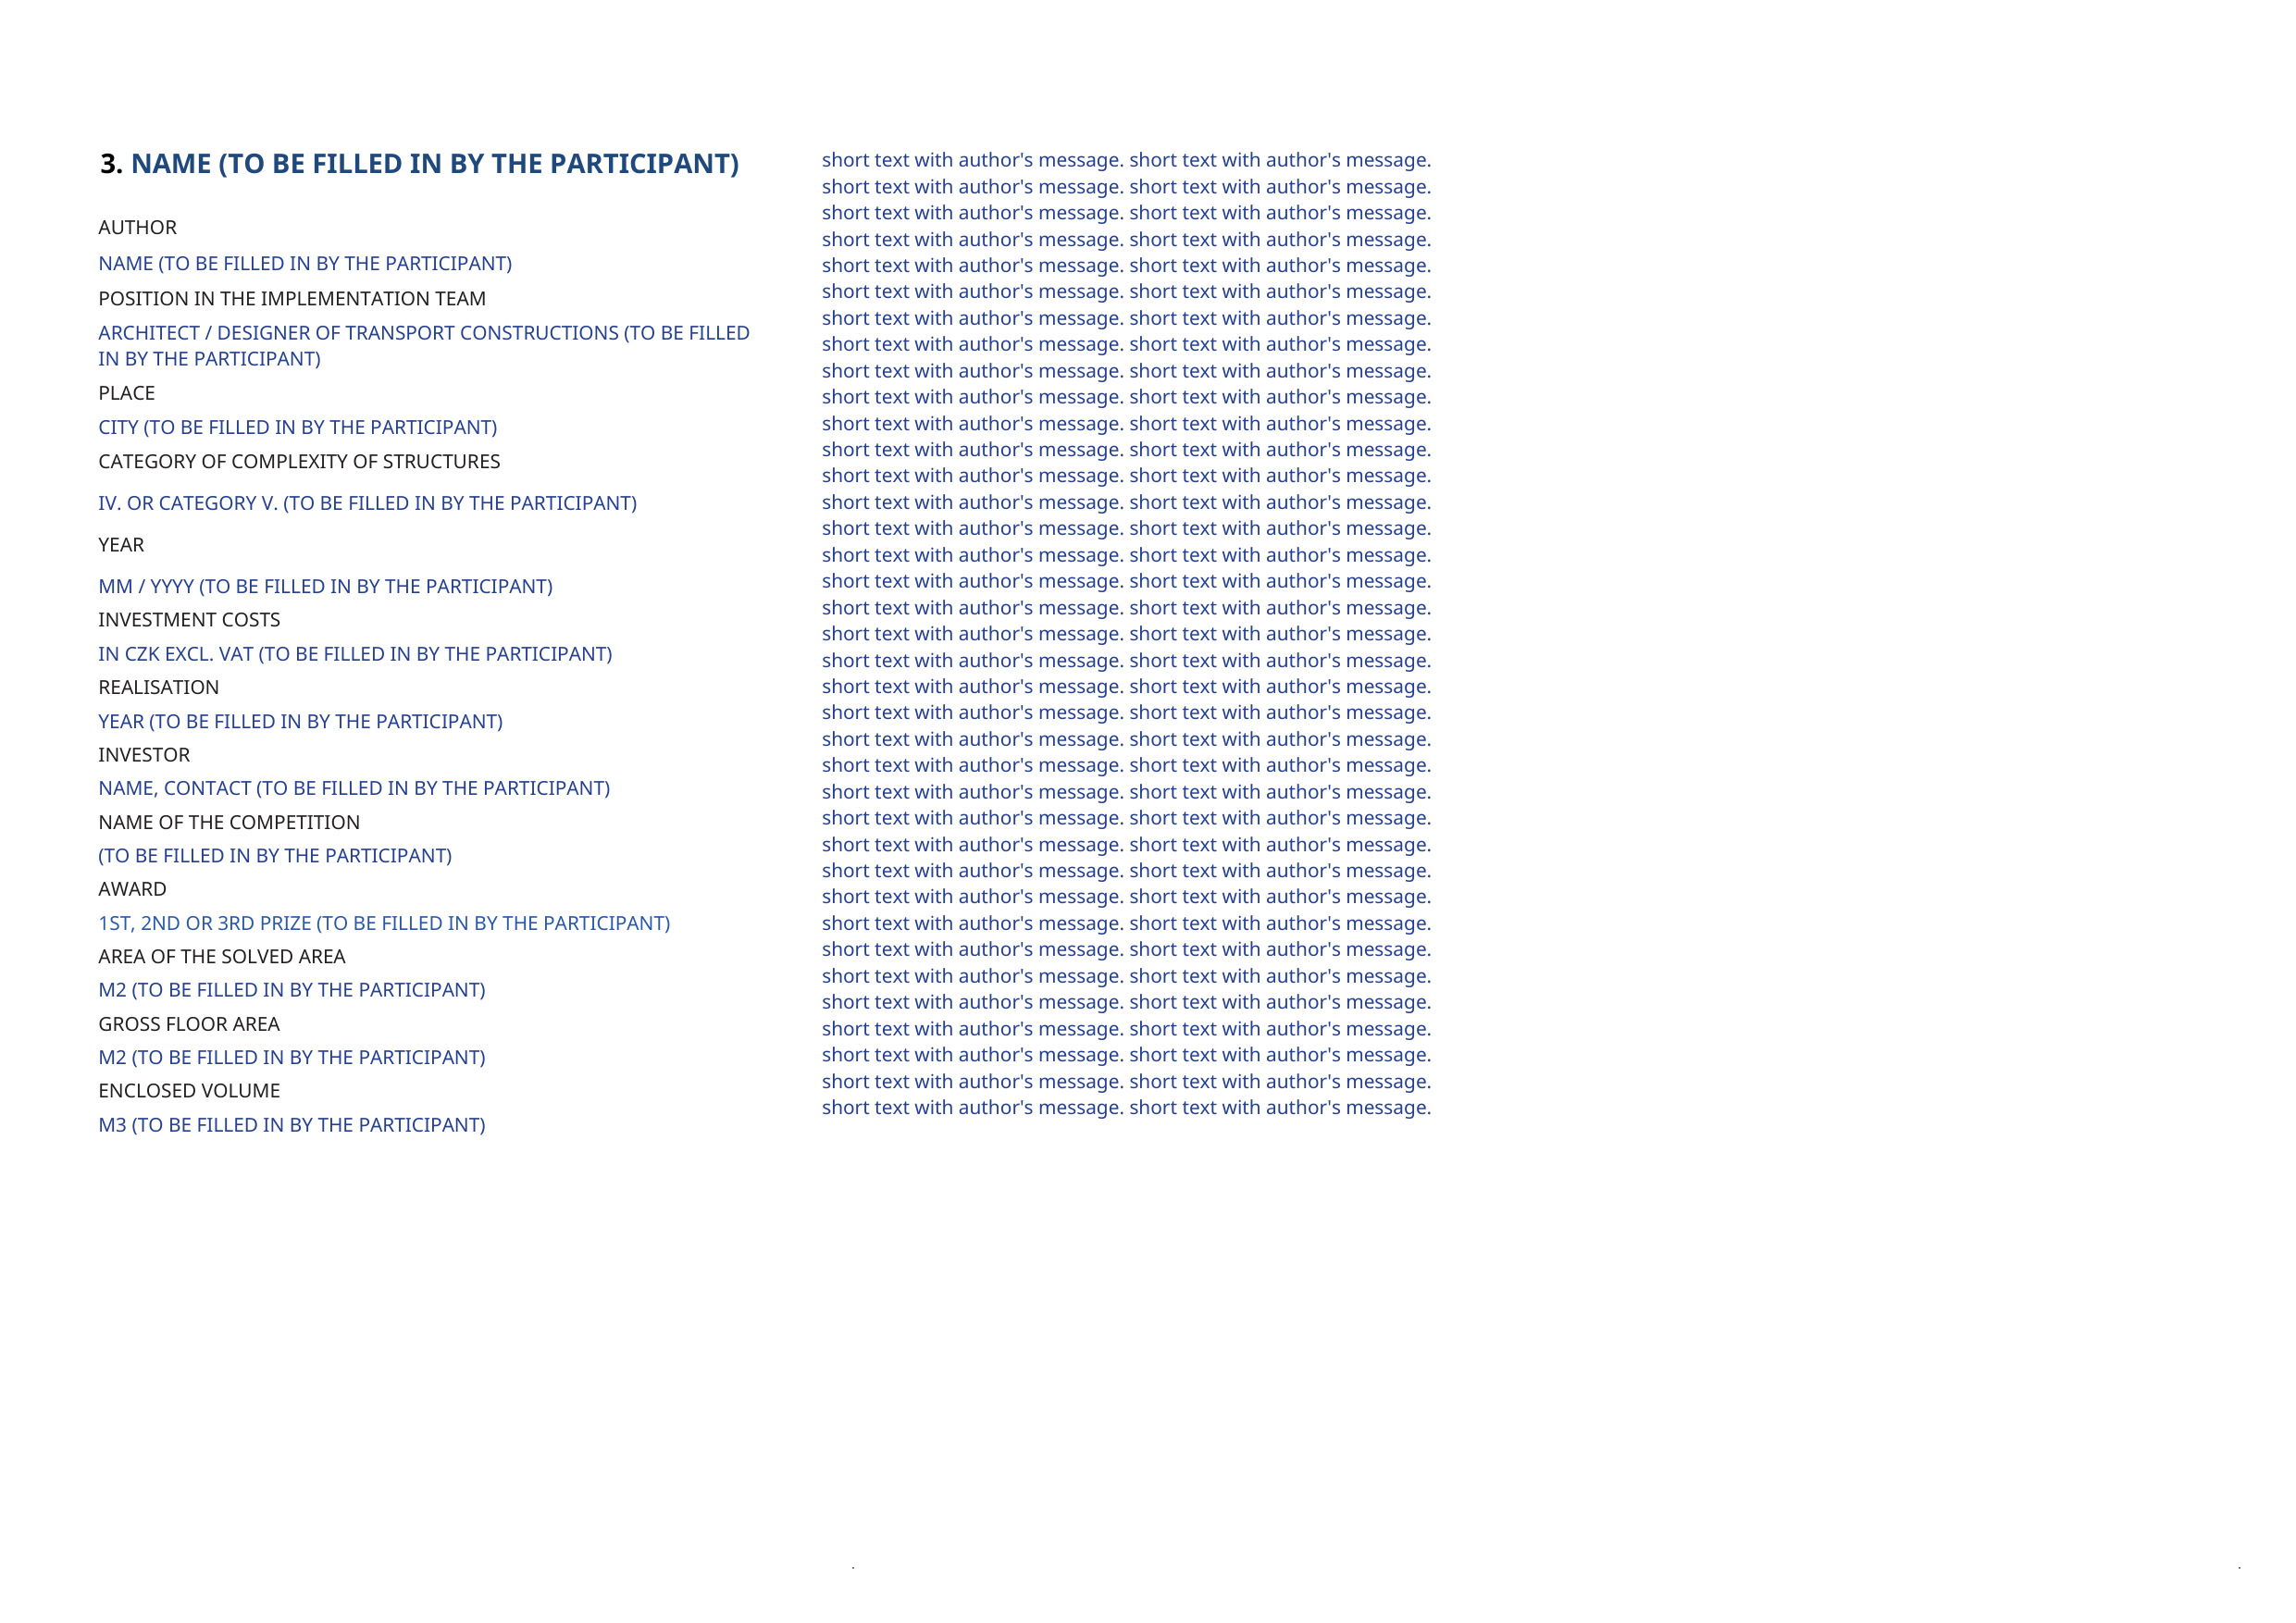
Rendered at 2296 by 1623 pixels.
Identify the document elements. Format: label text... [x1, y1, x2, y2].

subtitle AUTHOR [98, 215, 751, 241]
text YEAR (TO BE FILLED IN BY THE PARTICIPANT) [98, 708, 751, 734]
subtitle NAME (TO BE FILLED IN BY THE PARTICIPANT) [98, 251, 751, 277]
text M3 (TO BE FILLED IN BY THE PARTICIPANT) [98, 1111, 751, 1137]
text MM / YYYY (TO BE FILLED IN BY THE PARTICIPANT) [98, 573, 751, 600]
text short text with author's message. short text with author's message. short text with author's message. short text with author's message. short text with author's message. short text with author's message. short text with author's message. short text with author's message. short text with author's message. short text with author's message. short text with author's message. short text with author's message. short text with author's message. short text with author's message. short text with author's message. short text with author's message. short text with author's message. short text with author's message. short text with author's message. short text with author's message. short text with author's message. short text with author's message. short text with author's message. short text with author's message. short text with author's message. short text with author's message. short text with author's message. short text with author's message. short text with author's message. short text with author's message. short text with author's message. short text with author's message. short text with author's message. short text with author's message. short text with author's message. short text with author's message. short text with author's message. short text with author's message. short text with author's message. short text with author's message. short text with author's message. short text with author's message. short text with author's message. short text with author's message. short text with author's message. short text with author's message. short text with author's message. short text with author's message. short text with author's message. short text with author's message. short text with author's message. short text with author's message. short text with author's message. short text with author's message. short text with author's message. short text with author's message. short text with author's message. short text with author's message. short text with author's message. short text with author's message. short text with author's message. short text with author's message. short text with author's message. short text with author's message. short text with author's message. short text with author's message. short text with author's message. short text with author's message. short text with author's message. short text with author's message. short text with author's message. short text with author's message. short text with author's message. short text with author's message. [822, 146, 1473, 1121]
text INVESTOR [98, 741, 751, 767]
text AWARD [98, 875, 751, 902]
text INVESTMENT COSTS [98, 607, 751, 633]
text (TO BE FILLED IN BY THE PARTICIPANT) [98, 842, 751, 868]
text IN CZK EXCL. VAT (TO BE FILLED IN BY THE PARTICIPANT) [98, 640, 751, 666]
text CATEGORY OF COMPLEXITY OF STRUCTURES [98, 448, 751, 475]
text ARCHITECT / DESIGNER OF TRANSPORT CONSTRUCTIONS (TO BE FILLED IN BY THE PARTICIPANT) [98, 319, 751, 372]
text M2 (TO BE FILLED IN BY THE PARTICIPANT) [98, 1044, 751, 1071]
text AREA OF THE SOLVED AREA [98, 943, 751, 970]
text CITY (TO BE FILLED IN BY THE PARTICIPANT) [98, 414, 751, 440]
text M2 (TO BE FILLED IN BY THE PARTICIPANT) [98, 977, 751, 1003]
text NAME, CONTACT (TO BE FILLED IN BY THE PARTICIPANT) [98, 774, 751, 801]
text PLACE [98, 379, 751, 406]
text REALISATION [98, 674, 751, 700]
text 3. NAME (TO BE FILLED IN BY THE PARTICIPANT) [100, 144, 751, 181]
text NAME OF THE COMPETITION [98, 809, 751, 835]
text ENCLOSED VOLUME [98, 1077, 751, 1104]
text YEAR [98, 531, 751, 558]
text GROSS FLOOR AREA [98, 1010, 751, 1036]
text 1ST, 2ND OR 3RD PRIZE (TO BE FILLED IN BY THE PARTICIPANT) [98, 910, 751, 935]
text POSITION IN THE IMPLEMENTATION TEAM [98, 285, 751, 311]
text IV. OR CATEGORY V. (TO BE FILLED IN BY THE PARTICIPANT) [98, 489, 751, 516]
